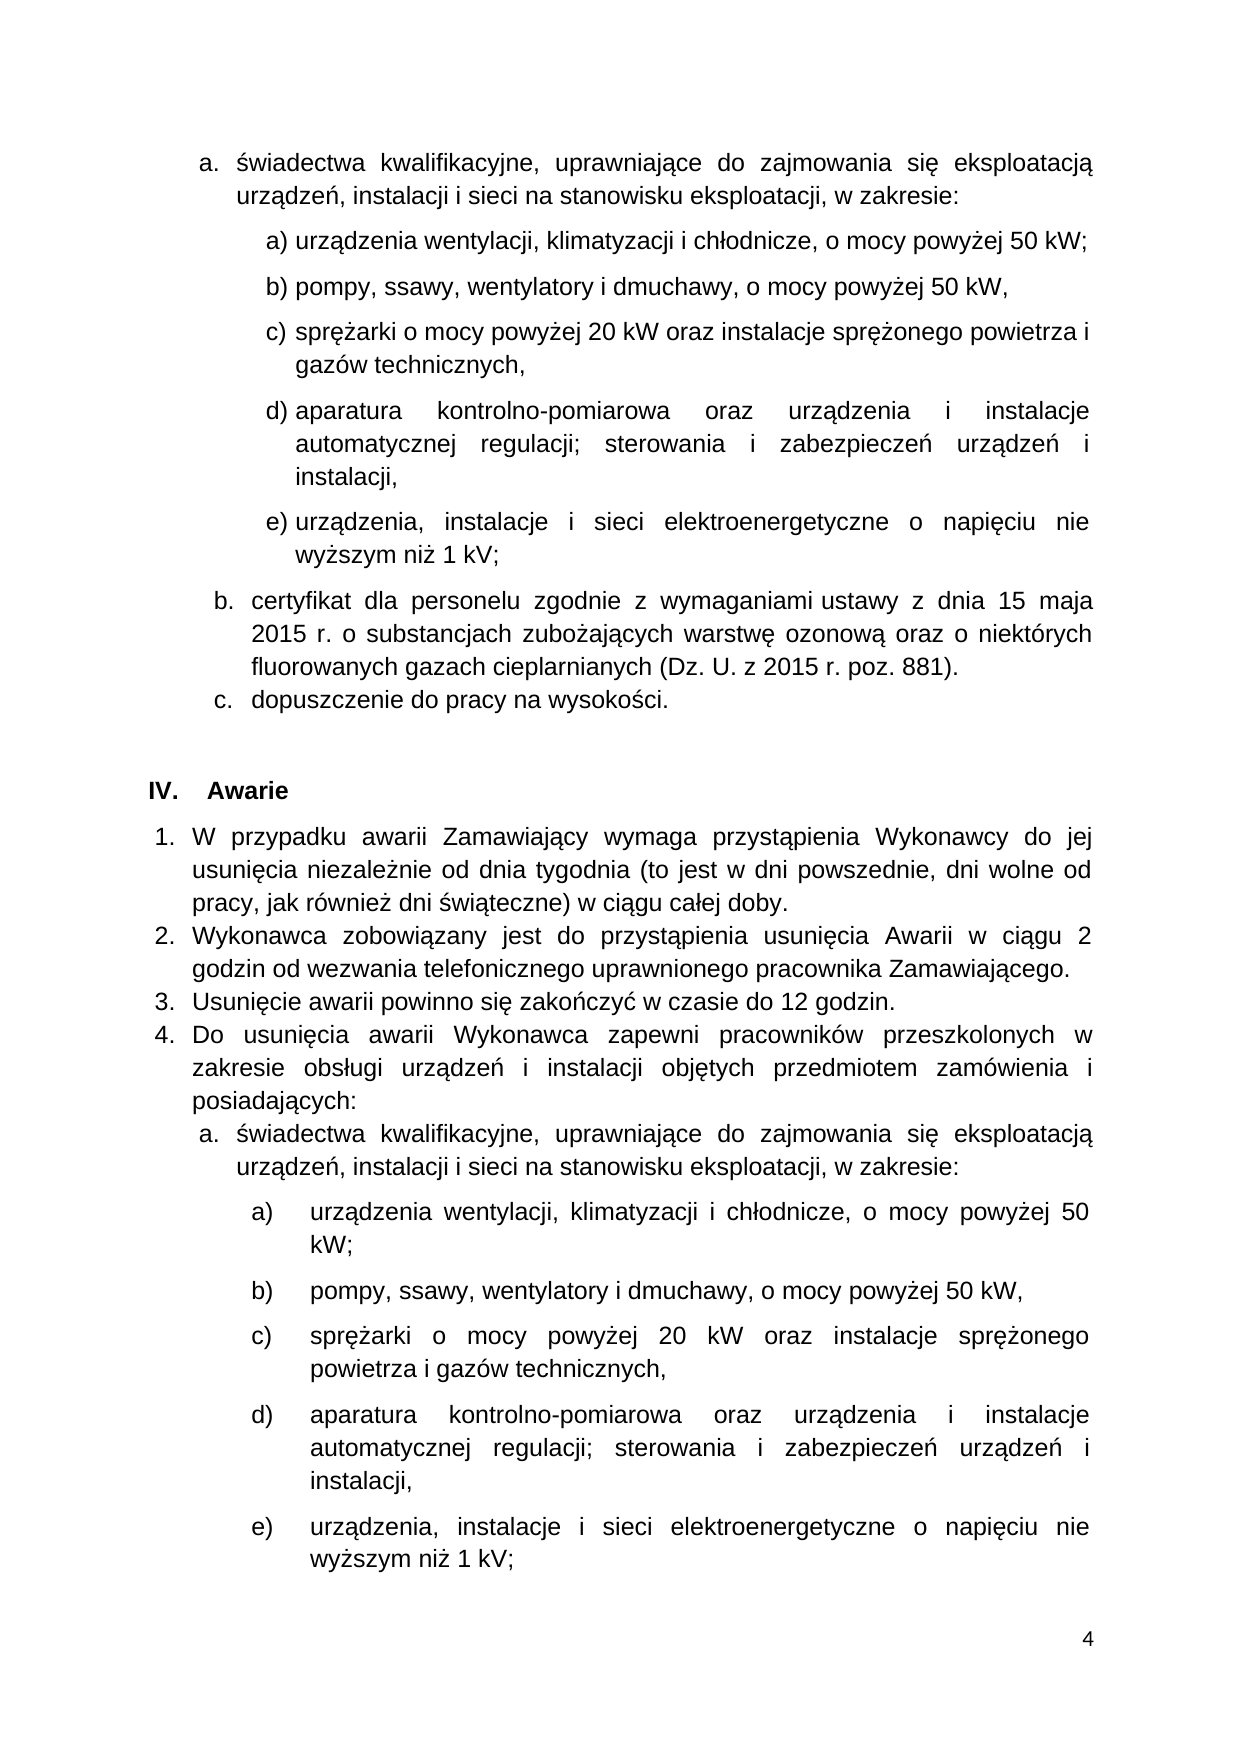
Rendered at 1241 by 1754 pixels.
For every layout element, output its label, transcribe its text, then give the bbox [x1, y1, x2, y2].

list dopuszczenie do pracy na wysokości. [213, 685, 1094, 714]
list aparatura kontrolno-pomiarowa oraz urządzenia i instalacje automatycznej regulacji; sterowania i zabezpieczeń urządzeń i instalacji, [251, 1400, 1091, 1495]
list świadectwa kwalifikacyjne, uprawniające do zajmowania się eksploatacją urządzeń, instalacji i sieci na stanowisku eksploatacji, w zakresie: [199, 1119, 1094, 1181]
list aparatura kontrolno-pomiarowa oraz urządzenia i instalacje automatycznej regulacji; sterowania i zabezpieczeń urządzeń i instalacji, [266, 396, 1091, 491]
list certyfikat dla personelu zgodnie z wymaganiami ustawy z dnia 15 maja 2015 r. o substancjach zubożających warstwę ozonową oraz o niektórych fluorowanych gazach cieplarnianych (Dz. U. z 2015 r. poz. 881). [213, 586, 1094, 681]
list Wykonawca zobowiązany jest do przystąpienia usunięcia Awarii w ciągu 2 godzin od wezwania telefonicznego uprawnionego pracownika Zamawiającego. [154, 921, 1094, 982]
list sprężarki o mocy powyżej 20 kW oraz instalacje sprężonego powietrza i gazów technicznych, [251, 1321, 1091, 1383]
list W przypadku awarii Zamawiający wymaga przystąpienia Wykonawcy do jej usunięcia niezależnie od dnia tygodnia (to jest w dni powszednie, dni wolne od pracy, jak również dni świąteczne) w ciągu całej doby. [154, 822, 1094, 916]
list Do usunięcia awarii Wykonawca zapewni pracowników przeszkolonych w zakresie obsługi urządzeń i instalacji objętych przedmiotem zamówienia i posiadających: [154, 1020, 1094, 1114]
list urządzenia, instalacje i sieci elektroenergetyczne o napięciu nie wyższym niż 1 kV; [251, 1511, 1091, 1573]
list pompy, ssawy, wentylatory i dmuchawy, o mocy powyżej 50 kW, [266, 272, 1091, 301]
list sprężarki o mocy powyżej 20 kW oraz instalacje sprężonego powietrza i gazów technicznych, [266, 317, 1091, 379]
list Awarie [148, 776, 1094, 805]
list urządzenia wentylacji, klimatyzacji i chłodnicze, o mocy powyżej 50 kW; [251, 1197, 1091, 1259]
list urządzenia, instalacje i sieci elektroenergetyczne o napięciu nie wyższym niż 1 kV; [266, 507, 1091, 569]
list pompy, ssawy, wentylatory i dmuchawy, o mocy powyżej 50 kW, [251, 1276, 1091, 1304]
list urządzenia wentylacji, klimatyzacji i chłodnicze, o mocy powyżej 50 kW; [266, 226, 1091, 255]
list Usunięcie awarii powinno się zakończyć w czasie do 12 godzin. [154, 987, 1094, 1015]
list świadectwa kwalifikacyjne, uprawniające do zajmowania się eksploatacją urządzeń, instalacji i sieci na stanowisku eksploatacji, w zakresie: [199, 148, 1094, 209]
